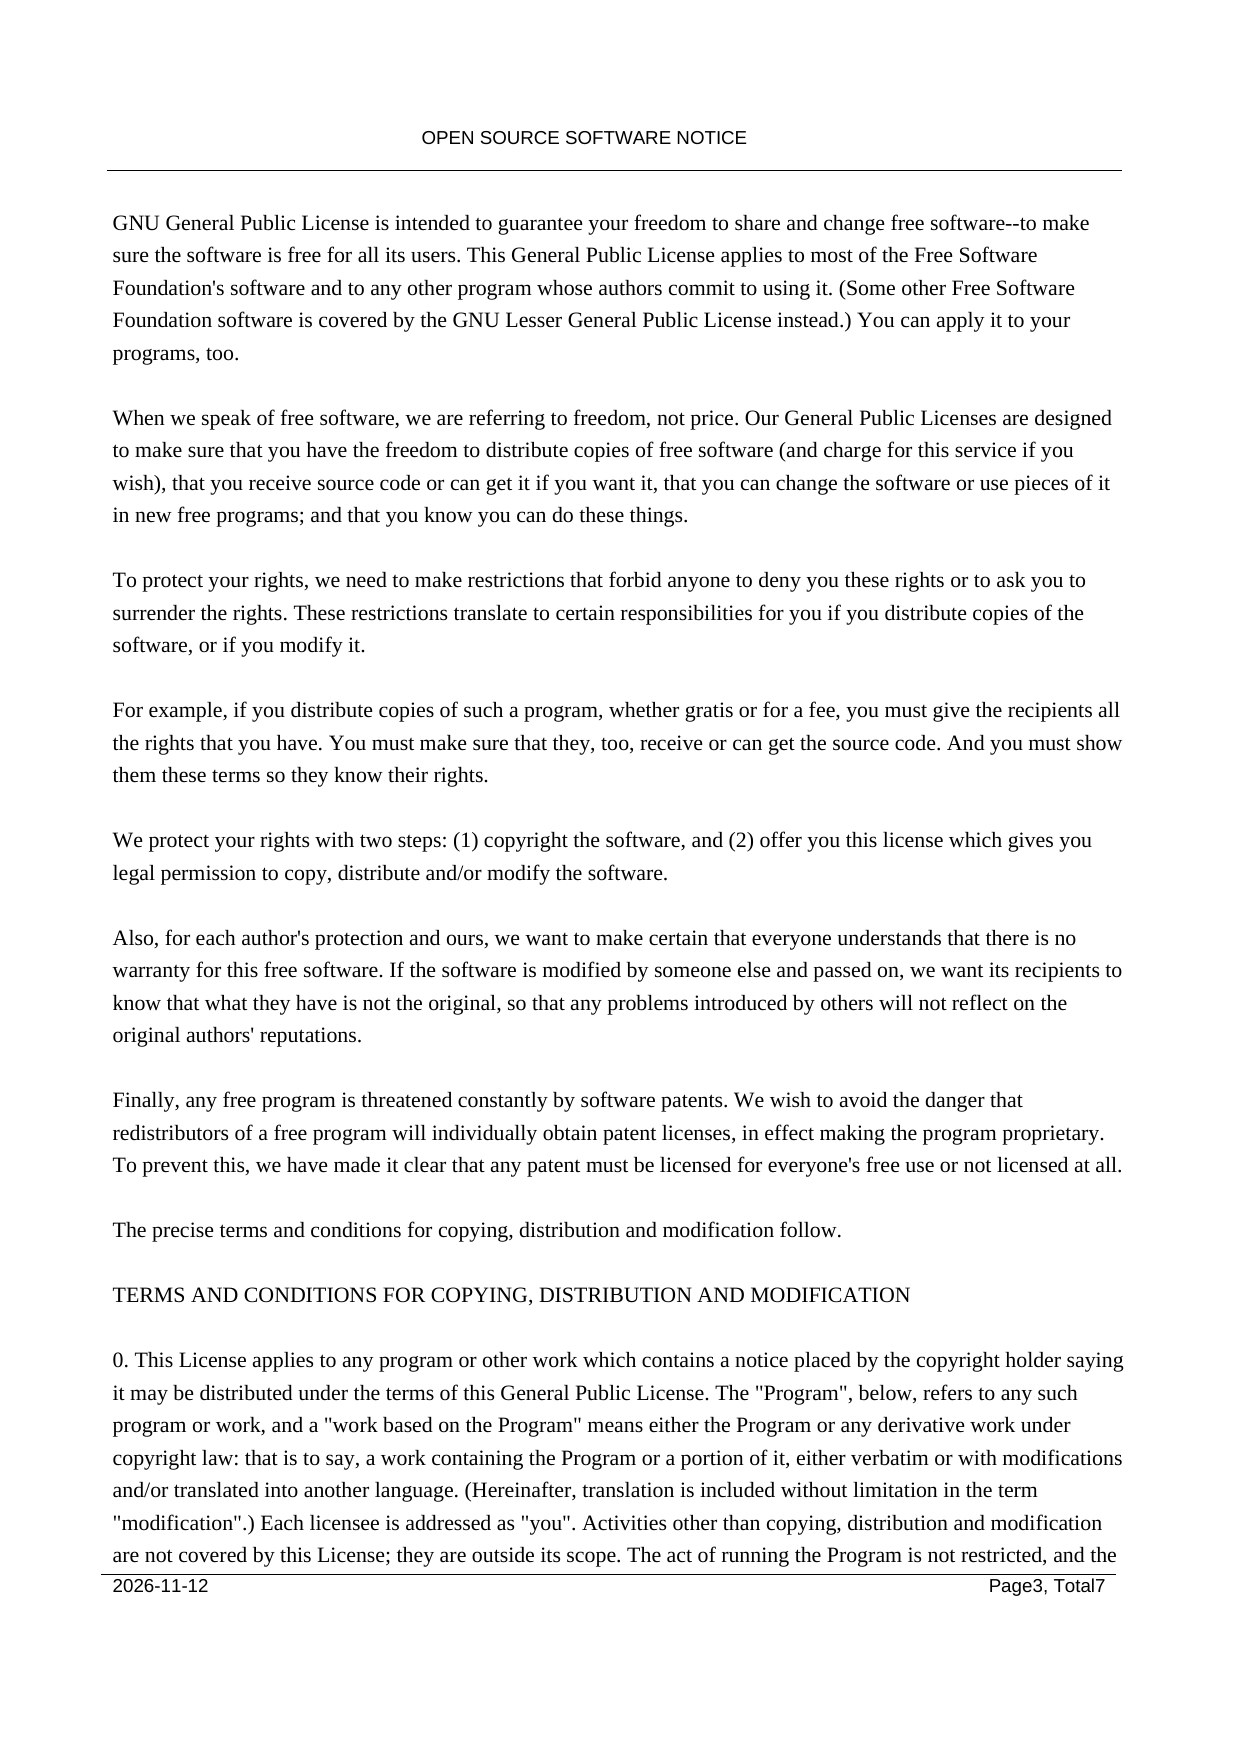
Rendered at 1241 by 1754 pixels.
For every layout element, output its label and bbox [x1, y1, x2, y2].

text [112, 206, 1128, 1571]
